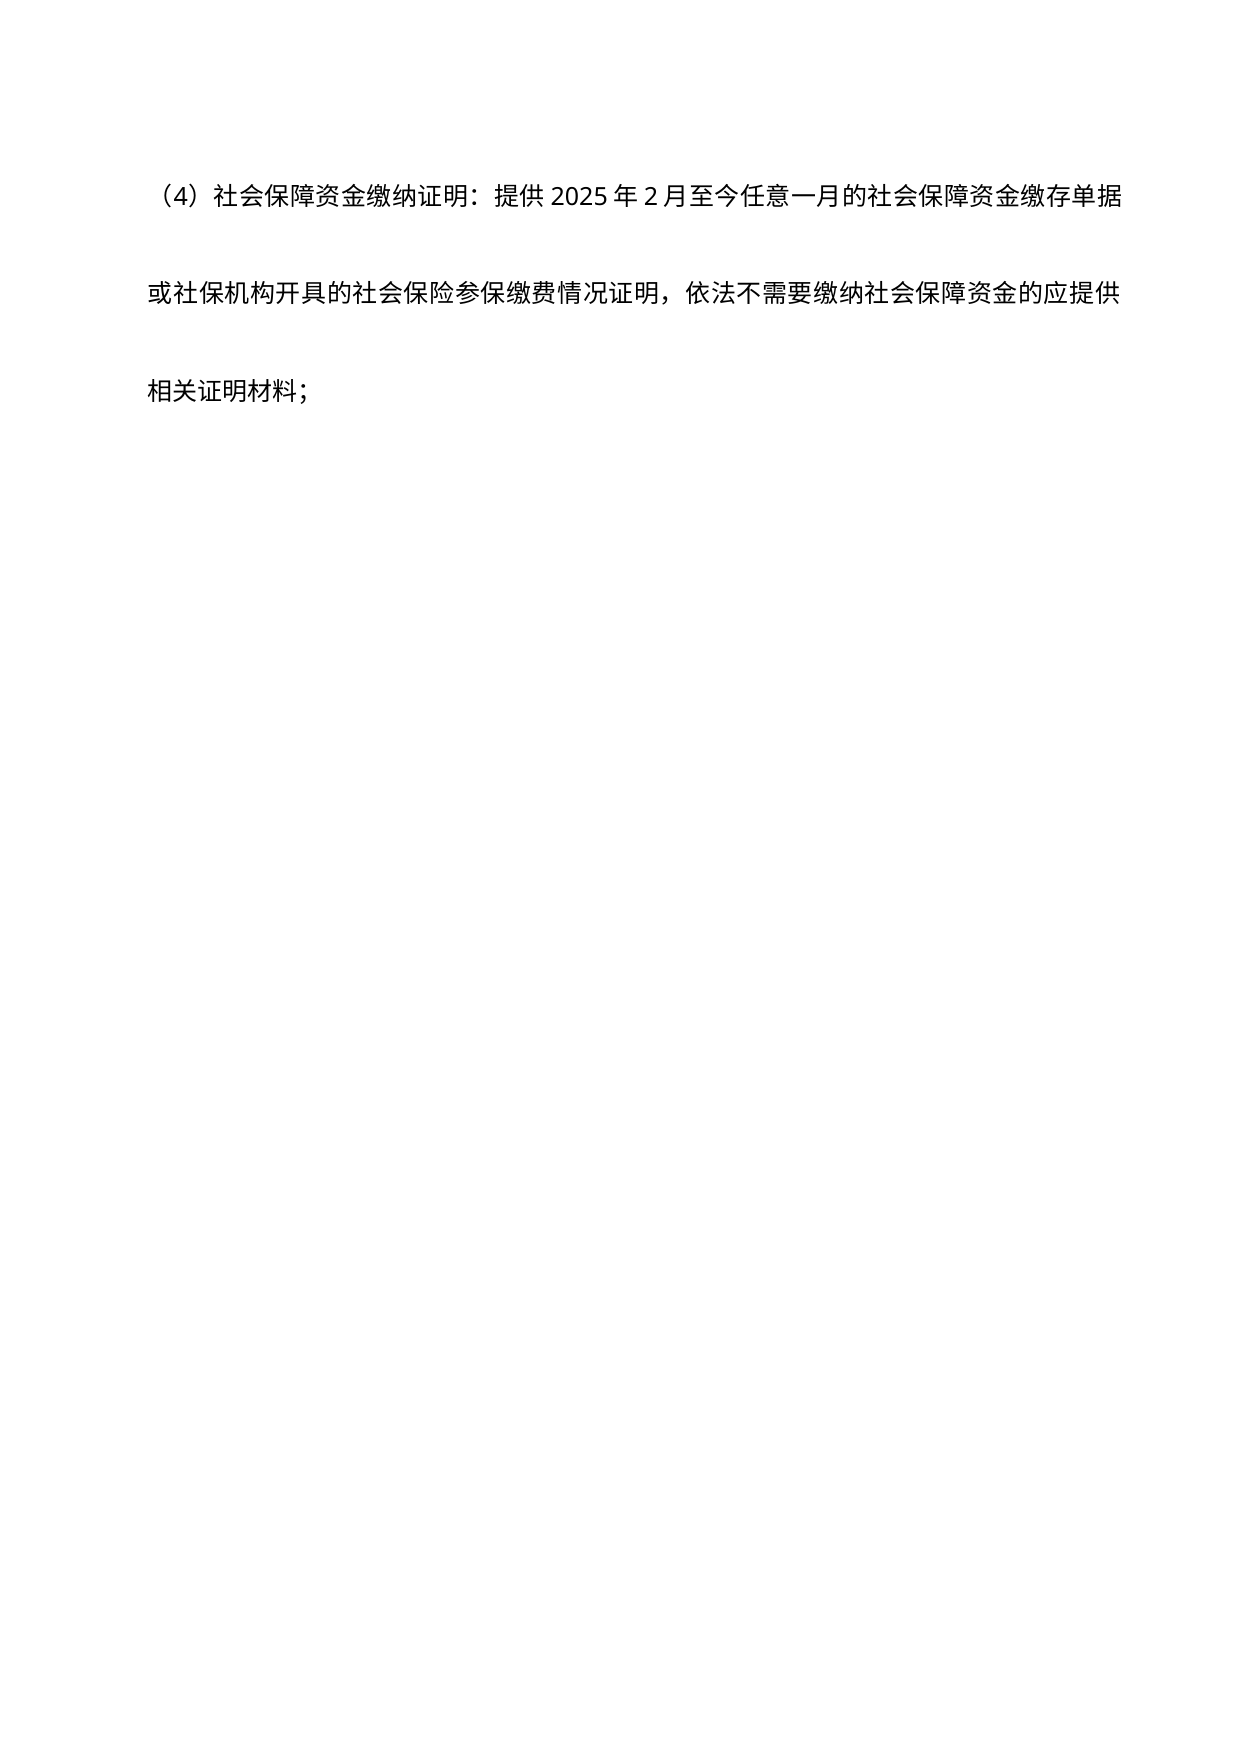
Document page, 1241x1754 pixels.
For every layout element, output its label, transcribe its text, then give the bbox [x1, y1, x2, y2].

text （4）社会保障资金缴纳证明：提供2025年2月至今任意一月的社会保障资金缴存单据或社保机构开具的社会保险参保缴费情况证明，依法不需要缴纳社会保障资金的应提供相关证明材料； [148, 162, 1122, 422]
